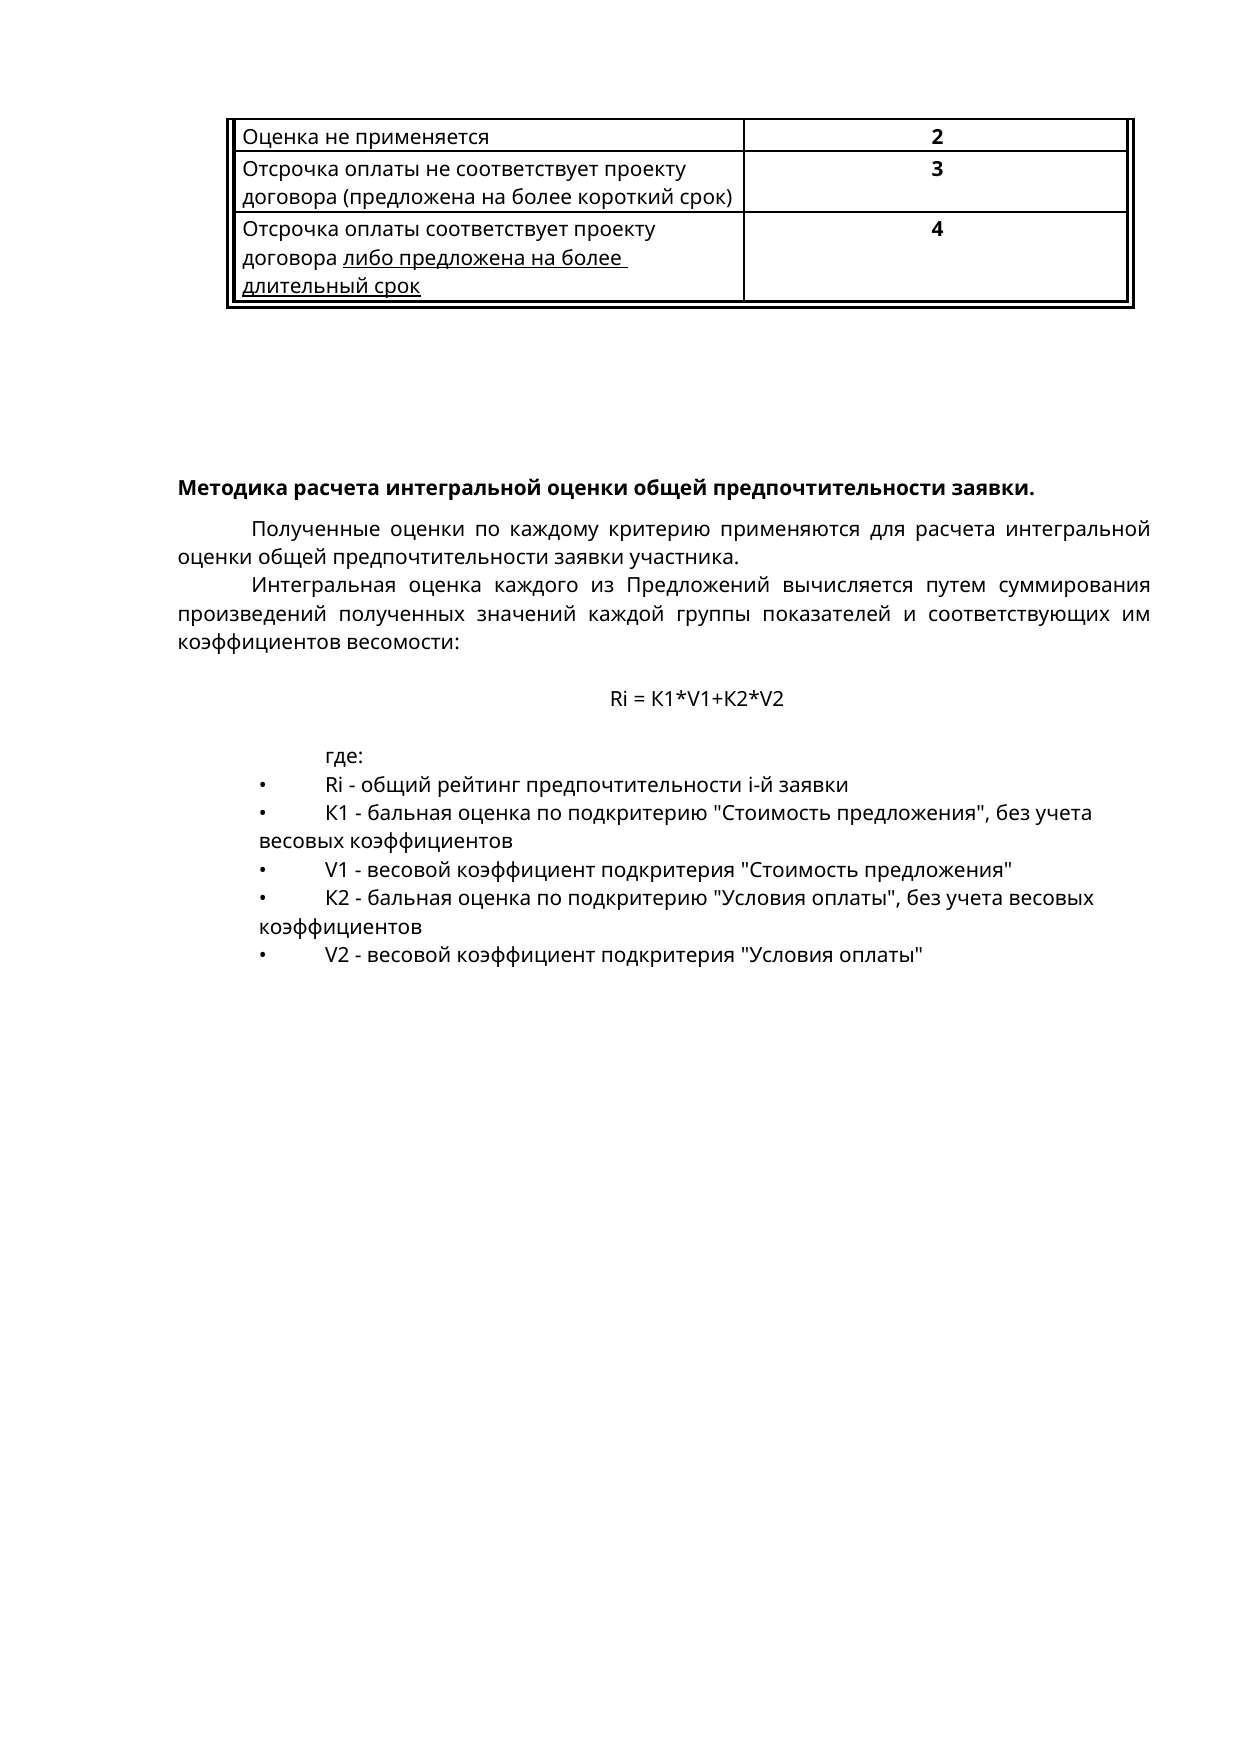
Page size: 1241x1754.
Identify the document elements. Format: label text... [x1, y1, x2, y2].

text • К1 - бальная оценка по подкритерию "Стоимость предложения", без учета весовых коэффициентов [258, 798, 1135, 855]
text Интегральная оценка каждого из Предложений вычисляется путем суммирования произведений полученных значений каждой группы показателей и соответствующих им коэффициентов весомости: [177, 571, 1152, 656]
text Ri = К1*V1+К2*V2 [258, 684, 1135, 713]
text Методика расчета интегральной оценки общей предпочтительности заявки. [177, 473, 1152, 501]
text Полученные оценки по каждому критерию применяются для расчета интегральной оценки общей предпочтительности заявки участника. [177, 514, 1152, 571]
text • V2 - весовой коэффициент подкритерия "Условия оплаты" [258, 940, 1135, 969]
text • V1 - весовой коэффициент подкритерия "Стоимость предложения" [258, 855, 1135, 883]
table_cell Отсрочка оплаты соответствует проекту договора либо предложена на более длительный срок [236, 213, 743, 300]
table_cell Отсрочка оплаты не соответствует проекту договора (предложена на более короткий срок) [236, 152, 743, 211]
text • Ri - общий рейтинг предпочтительности i-й заявки [258, 770, 1135, 798]
table_cell Оценка не применяется [236, 120, 743, 150]
text где: [258, 741, 1135, 770]
table_cell 4 [745, 213, 1126, 300]
table_cell 2 [745, 120, 1126, 150]
table_cell 3 [745, 152, 1126, 211]
text • К2 - бальная оценка по подкритерию "Условия оплаты", без учета весовых коэффициентов [258, 883, 1135, 940]
